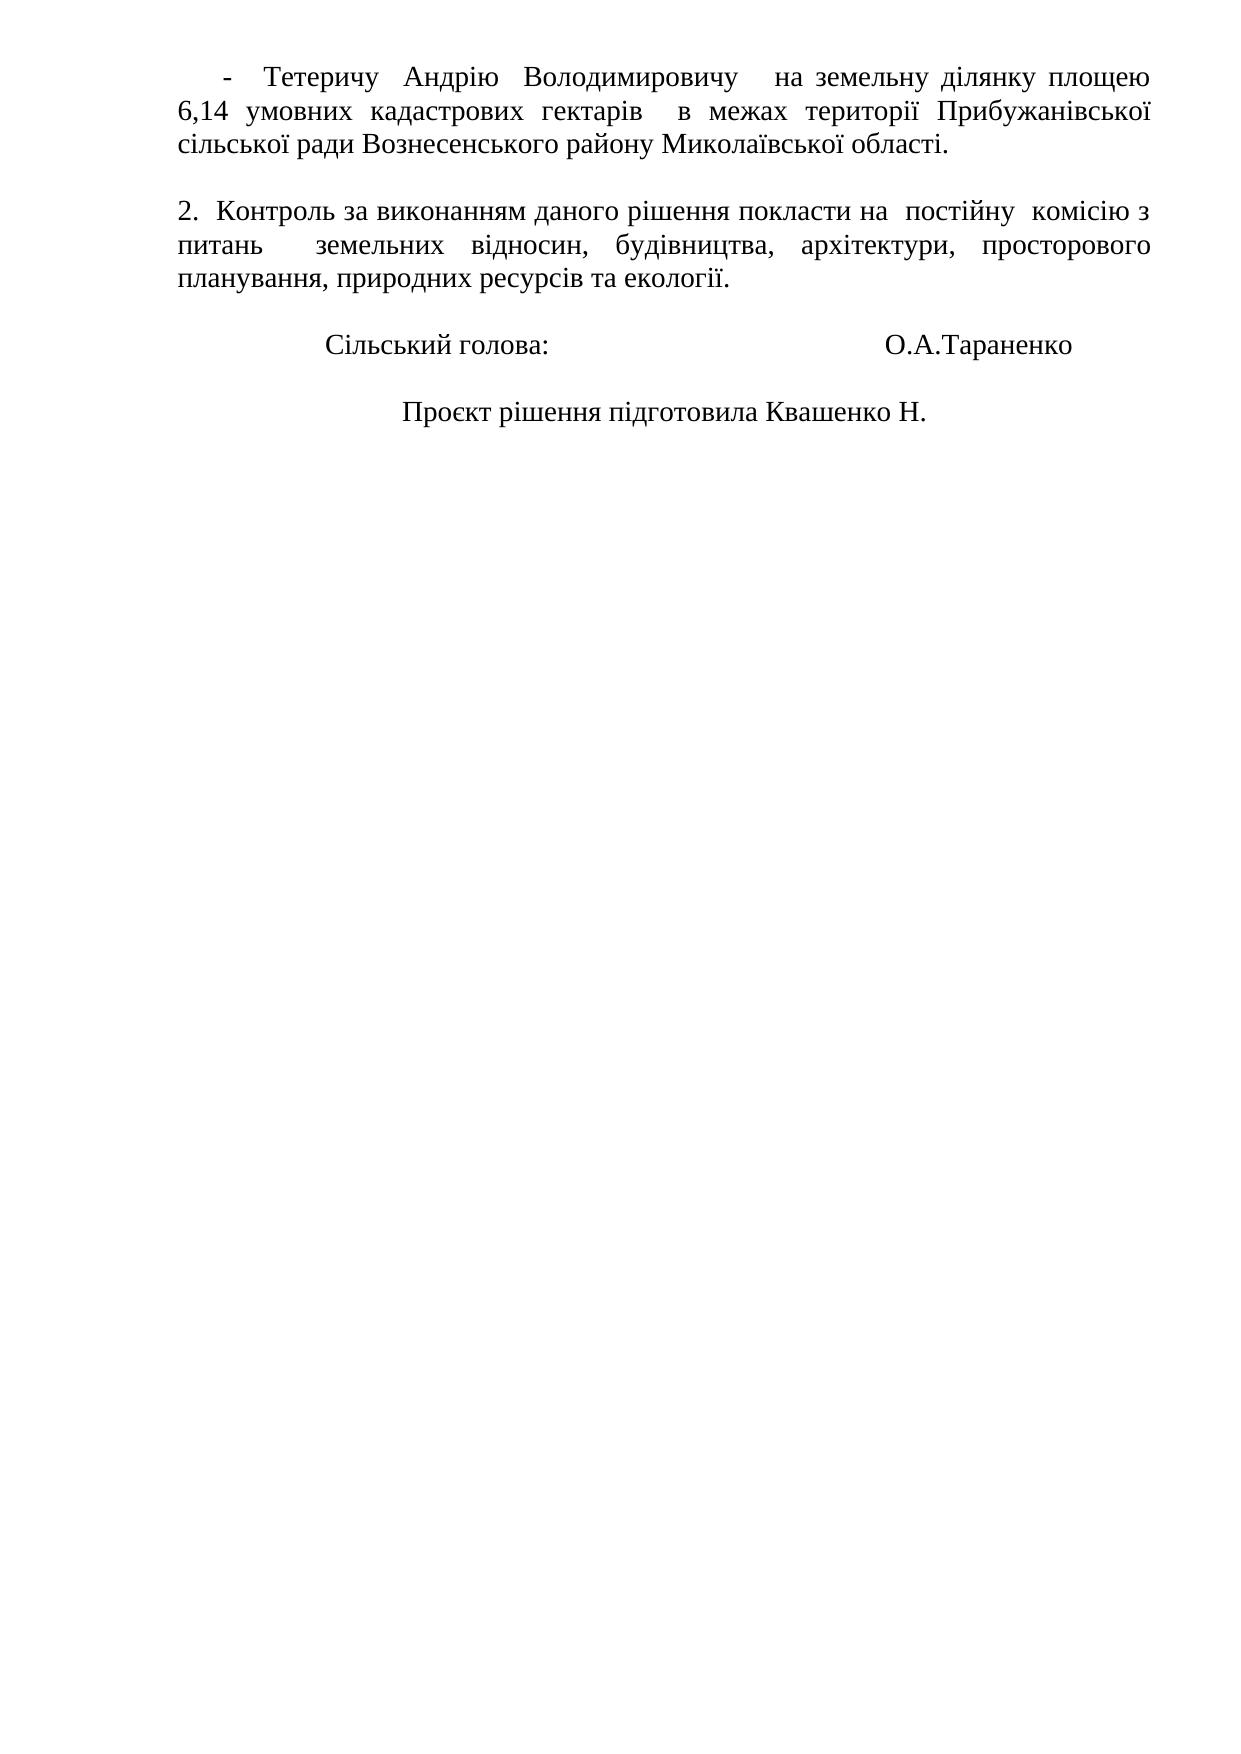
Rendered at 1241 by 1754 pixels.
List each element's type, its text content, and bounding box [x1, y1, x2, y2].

list Тетеричу Андрію Володимировичу на земельну ділянку площею 6,14 умовних кадастрових гектарів в межах території Прибужанівської сільської ради Вознесенського району Миколаївської області. [177, 59, 1152, 160]
text Проєкт рішення підготовила Квашенко Н. [177, 394, 1152, 428]
text Сільський голова: О.А.Тараненко [177, 327, 1152, 361]
text 2. Контроль за виконанням даного рішення покласти на постійну комісію з питань земельних відносин, будівництва, архітектури, просторового планування, природних ресурсів та екології. [177, 193, 1152, 294]
